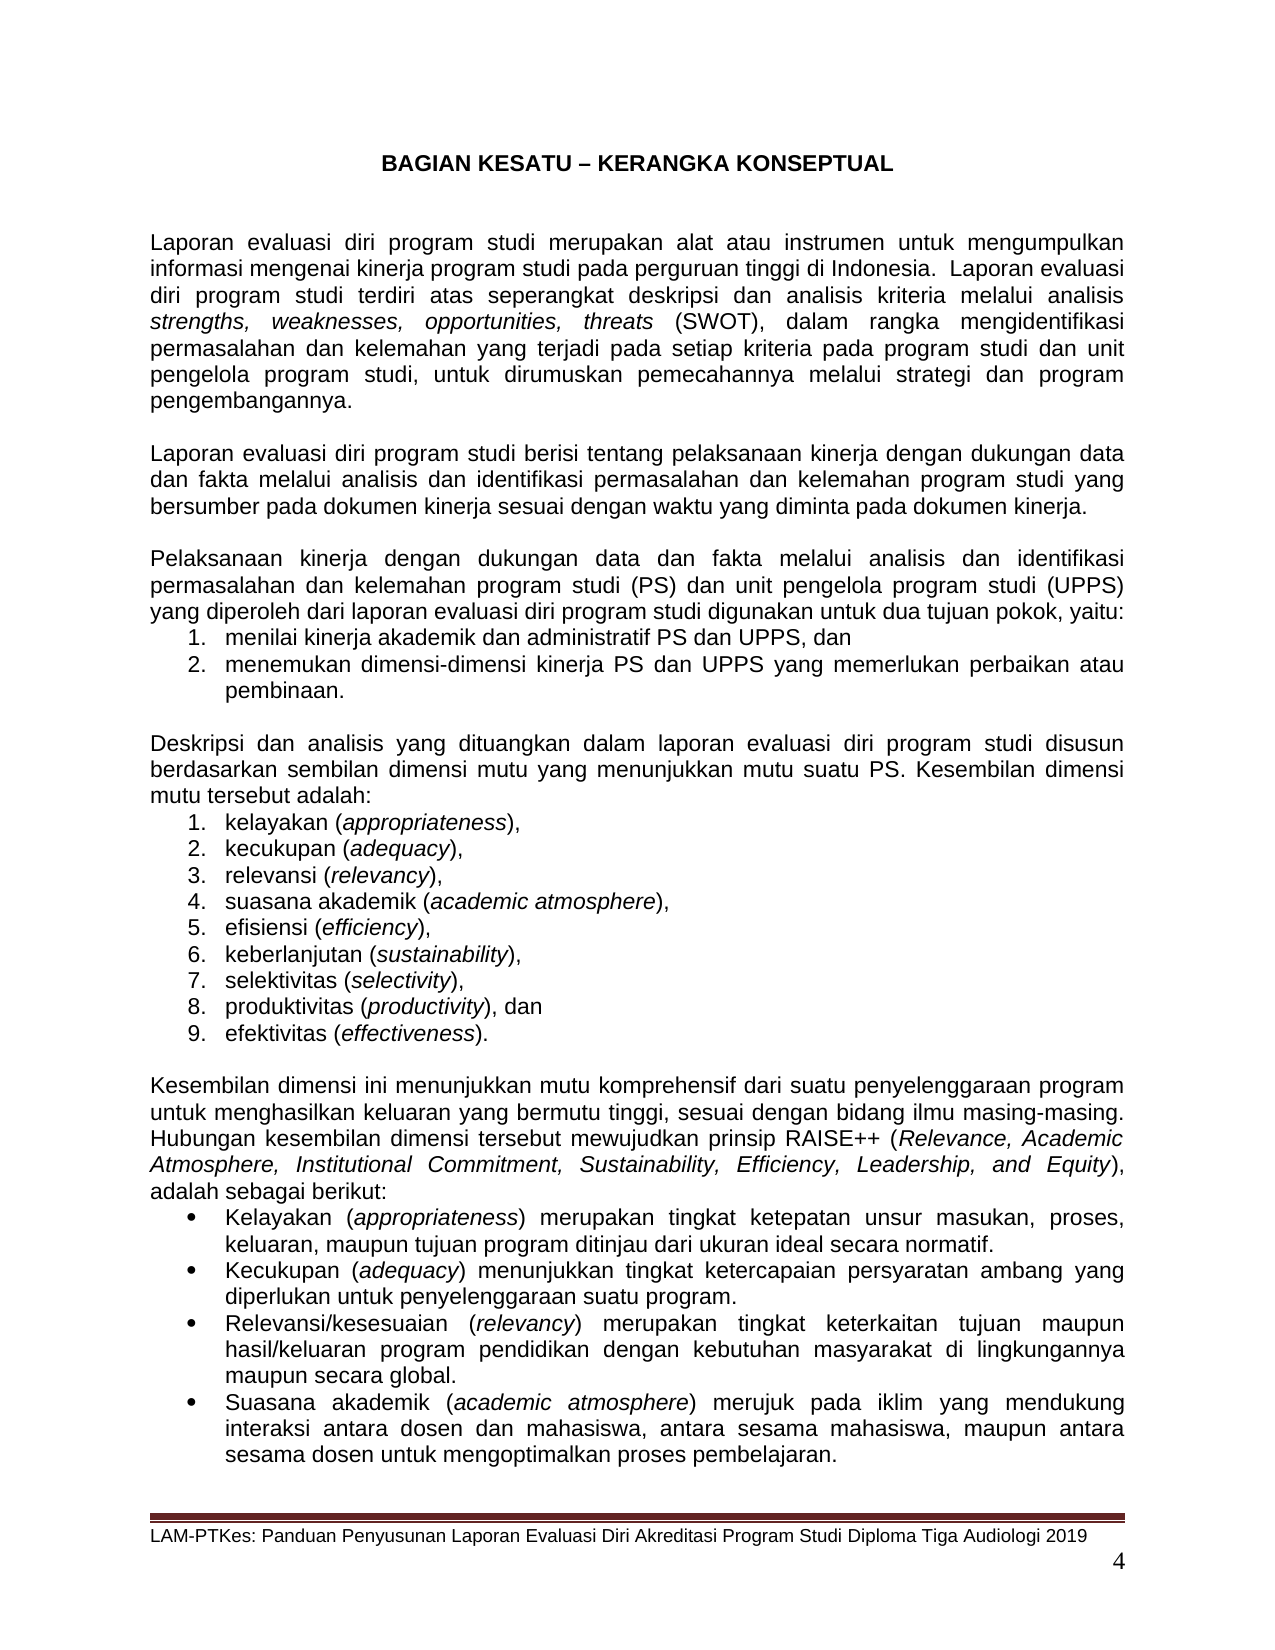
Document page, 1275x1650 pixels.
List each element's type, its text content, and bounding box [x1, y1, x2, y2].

subtitle BAGIAN KESATU – KERANGKA KONSEPTUAL [150, 150, 1125, 176]
list relevansi (relevancy), [187, 862, 1125, 888]
list selektivitas (selectivity), [187, 967, 1125, 993]
list kelayakan (appropriateness), [187, 809, 1125, 835]
list Relevansi/kesesuaian (relevancy) merupakan tingkat keterkaitan tujuan maupun hasil/keluaran program pendidikan dengan kebutuhan masyarakat di lingkungannya maupun secara global. [187, 1309, 1125, 1389]
text Laporan evaluasi diri program studi berisi tentang pelaksanaan kinerja dengan dukungan data dan fakta melalui analisis dan identifikasi permasalahan dan kelemahan program studi yang bersumber pada dokumen kinerja sesuai dengan waktu yang diminta pada dokumen kinerja. [150, 440, 1125, 519]
list efisiensi (efficiency), [187, 914, 1125, 941]
list produktivitas (productivity), dan [187, 993, 1125, 1020]
list menemukan dimensi-dimensi kinerja PS dan UPPS yang memerlukan perbaikan atau pembinaan. [187, 651, 1125, 703]
text Kesembilan dimensi ini menunjukkan mutu komprehensif dari suatu penyelenggaraan program untuk menghasilkan keluaran yang bermutu tinggi, sesuai dengan bidang ilmu masing-masing. Hubungan kesembilan dimensi tersebut mewujudkan prinsip RAISE++ (Relevance, Academic Atmosphere, Institutional Commitment, Sustainability, Efficiency, Leadership, and Equity), adalah sebagai berikut: [150, 1072, 1125, 1204]
text Laporan evaluasi diri program studi merupakan alat atau instrumen untuk mengumpulkan informasi mengenai kinerja program studi pada perguruan tinggi di Indonesia. Laporan evaluasi diri program studi terdiri atas seperangkat deskripsi dan analisis kriteria melalui analisis strengths, weaknesses, opportunities, threats (SWOT), dalam rangka mengidentifikasi permasalahan dan kelemahan yang terjadi pada setiap kriteria pada program studi dan unit pengelola program studi, untuk dirumuskan pemecahannya melalui strategi dan program pengembangannya. [150, 229, 1125, 413]
list suasana akademik (academic atmosphere), [187, 888, 1125, 914]
list kecukupan (adequacy), [187, 835, 1125, 862]
list efektivitas (effectiveness). [187, 1020, 1125, 1046]
list Kelayakan (appropriateness) merupakan tingkat ketepatan unsur masukan, proses, keluaran, maupun tujuan program ditinjau dari ukuran ideal secara normatif. [187, 1204, 1125, 1257]
list Suasana akademik (academic atmosphere) merujuk pada iklim yang mendukung interaksi antara dosen dan mahasiswa, antara sesama mahasiswa, maupun antara sesama dosen untuk mengoptimalkan proses pembelajaran. [187, 1389, 1125, 1468]
list keberlanjutan (sustainability), [187, 941, 1125, 967]
text Pelaksanaan kinerja dengan dukungan data dan fakta melalui analisis dan identifikasi permasalahan dan kelemahan program studi (PS) dan unit pengelola program studi (UPPS) yang diperoleh dari laporan evaluasi diri program studi digunakan untuk dua tujuan pokok, yaitu: [150, 545, 1125, 624]
list menilai kinerja akademik dan administratif PS dan UPPS, dan [187, 624, 1125, 651]
text Deskripsi dan analisis yang dituangkan dalam laporan evaluasi diri program studi disusun berdasarkan sembilan dimensi mutu yang menunjukkan mutu suatu PS. Kesembilan dimensi mutu tersebut adalah: [150, 730, 1125, 809]
list Kecukupan (adequacy) menunjukkan tingkat ketercapaian persyaratan ambang yang diperlukan untuk penyelenggaraan suatu program. [187, 1257, 1125, 1309]
